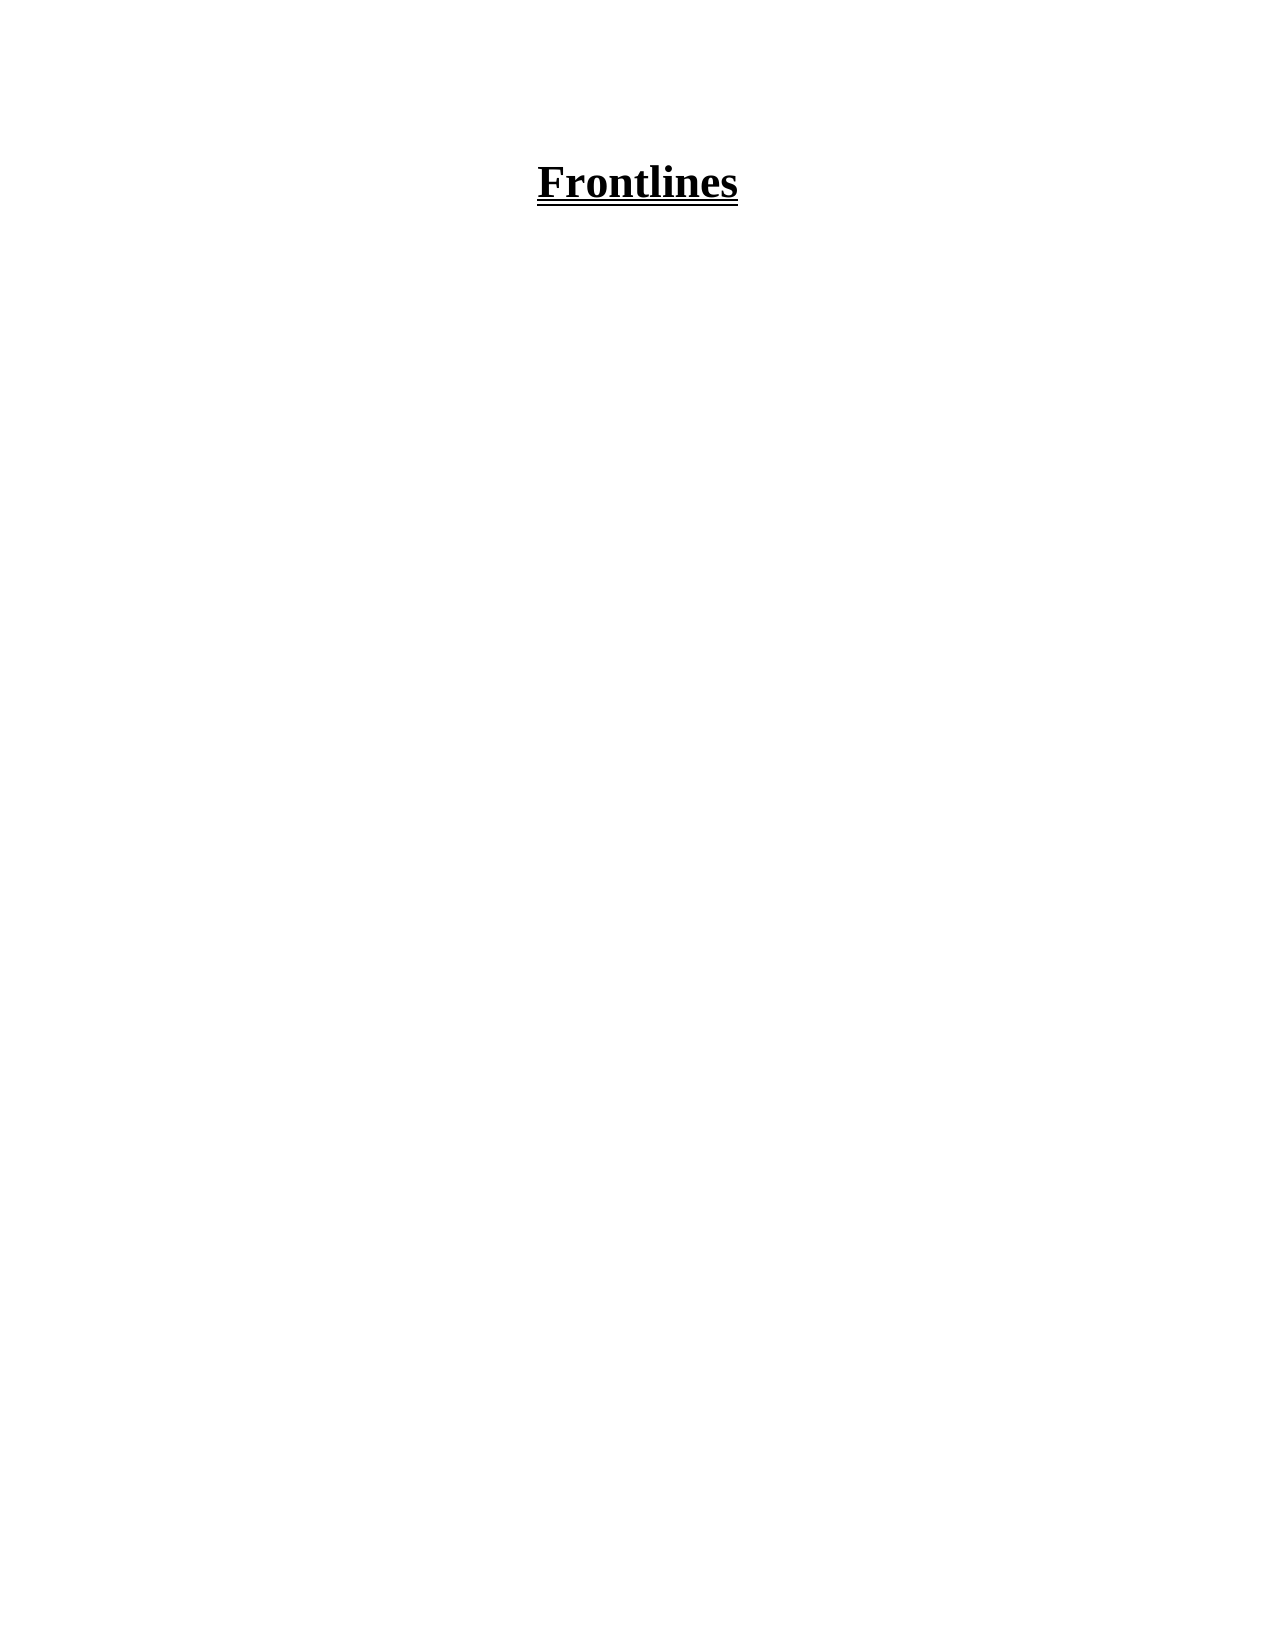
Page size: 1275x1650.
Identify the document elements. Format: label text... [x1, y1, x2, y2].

subtitle Frontlines [187, 154, 1087, 207]
